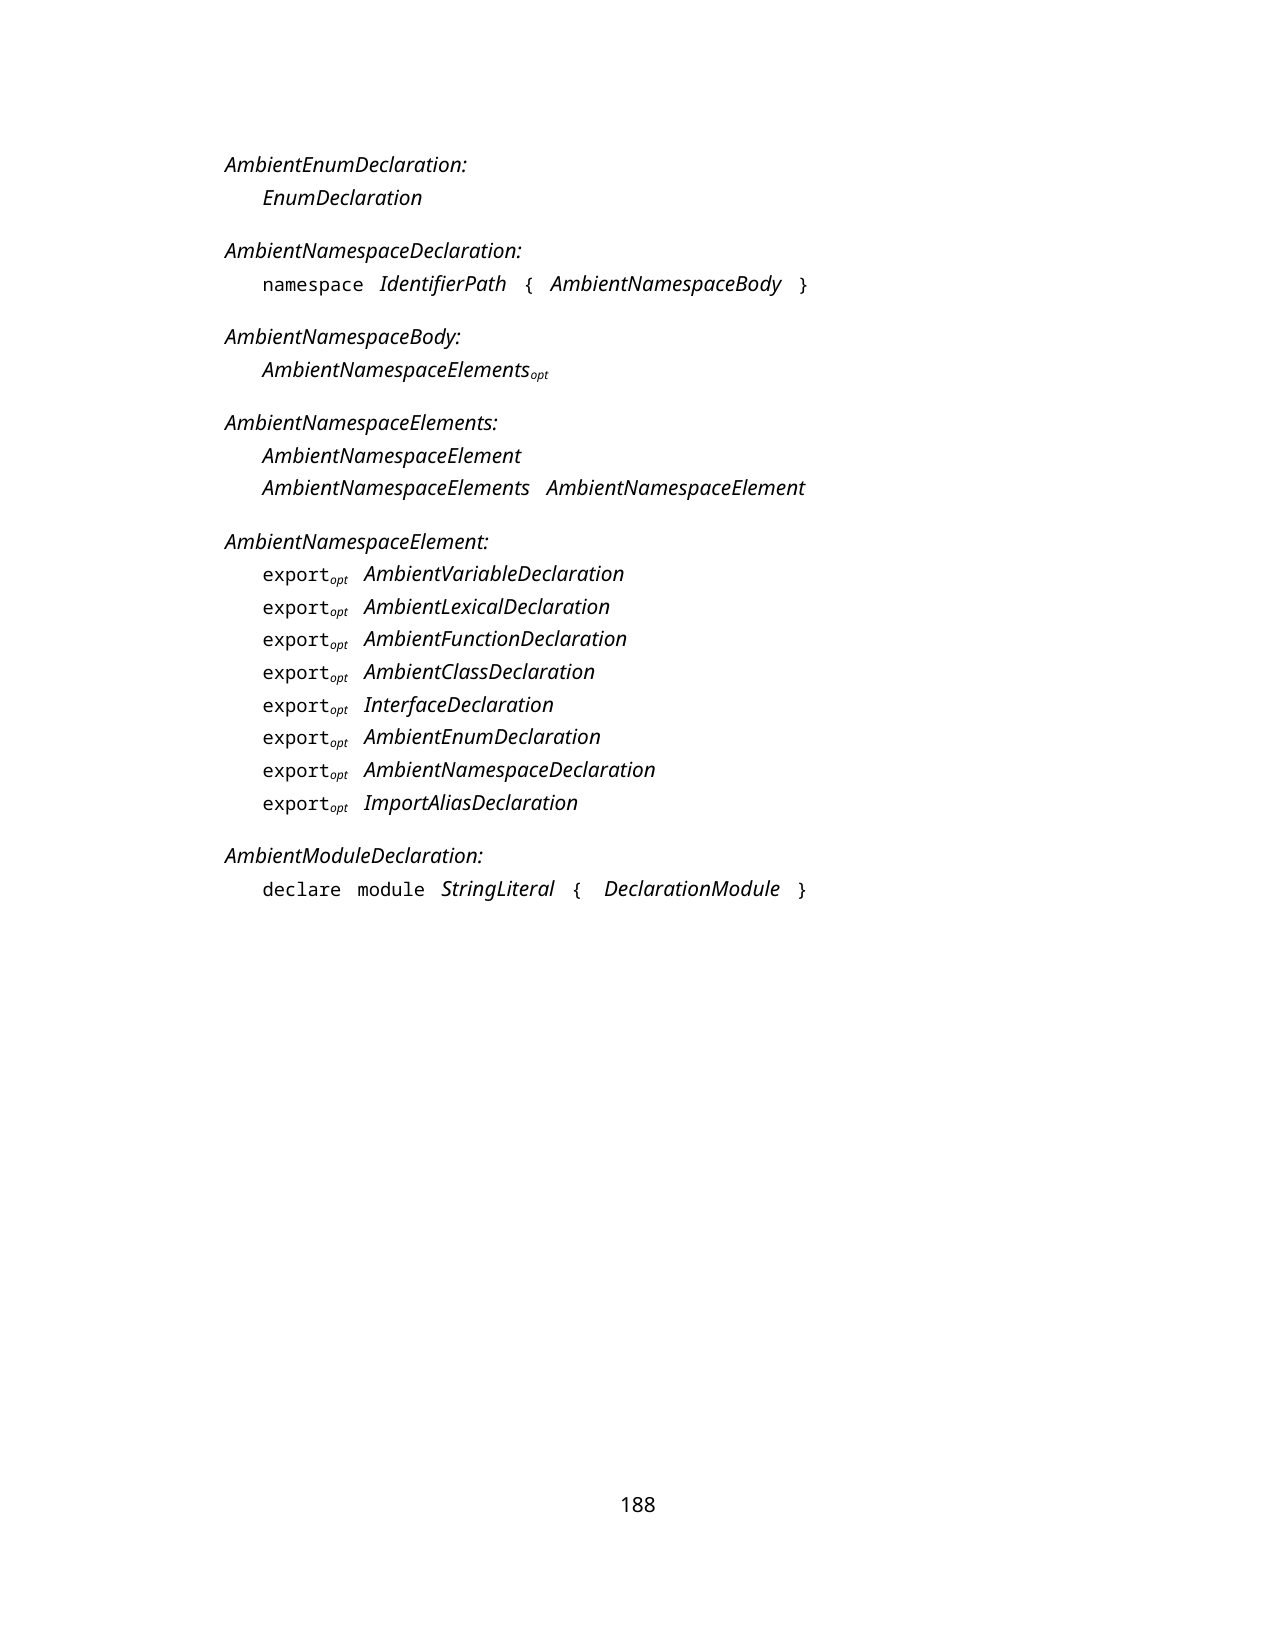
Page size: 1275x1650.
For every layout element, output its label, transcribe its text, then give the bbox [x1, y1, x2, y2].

text AmbientNamespaceElement: exportopt AmbientVariableDeclaration exportopt AmbientLexicalDeclaration exportopt AmbientFunctionDeclaration exportopt AmbientClassDeclaration exportopt InterfaceDeclaration exportopt AmbientEnumDeclaration exportopt AmbientNamespaceDeclaration exportopt ImportAliasDeclaration [225, 527, 1125, 816]
text AmbientNamespaceDeclaration: namespace IdentifierPath { AmbientNamespaceBody } [225, 236, 1125, 297]
text AmbientModuleDeclaration: declare module StringLiteral { DeclarationModule } [225, 841, 1125, 902]
text AmbientEnumDeclaration: EnumDeclaration [225, 150, 1125, 211]
text AmbientNamespaceBody: AmbientNamespaceElementsopt [225, 322, 1125, 383]
text AmbientNamespaceElements: AmbientNamespaceElement AmbientNamespaceElements AmbientNamespaceElement [225, 408, 1125, 502]
